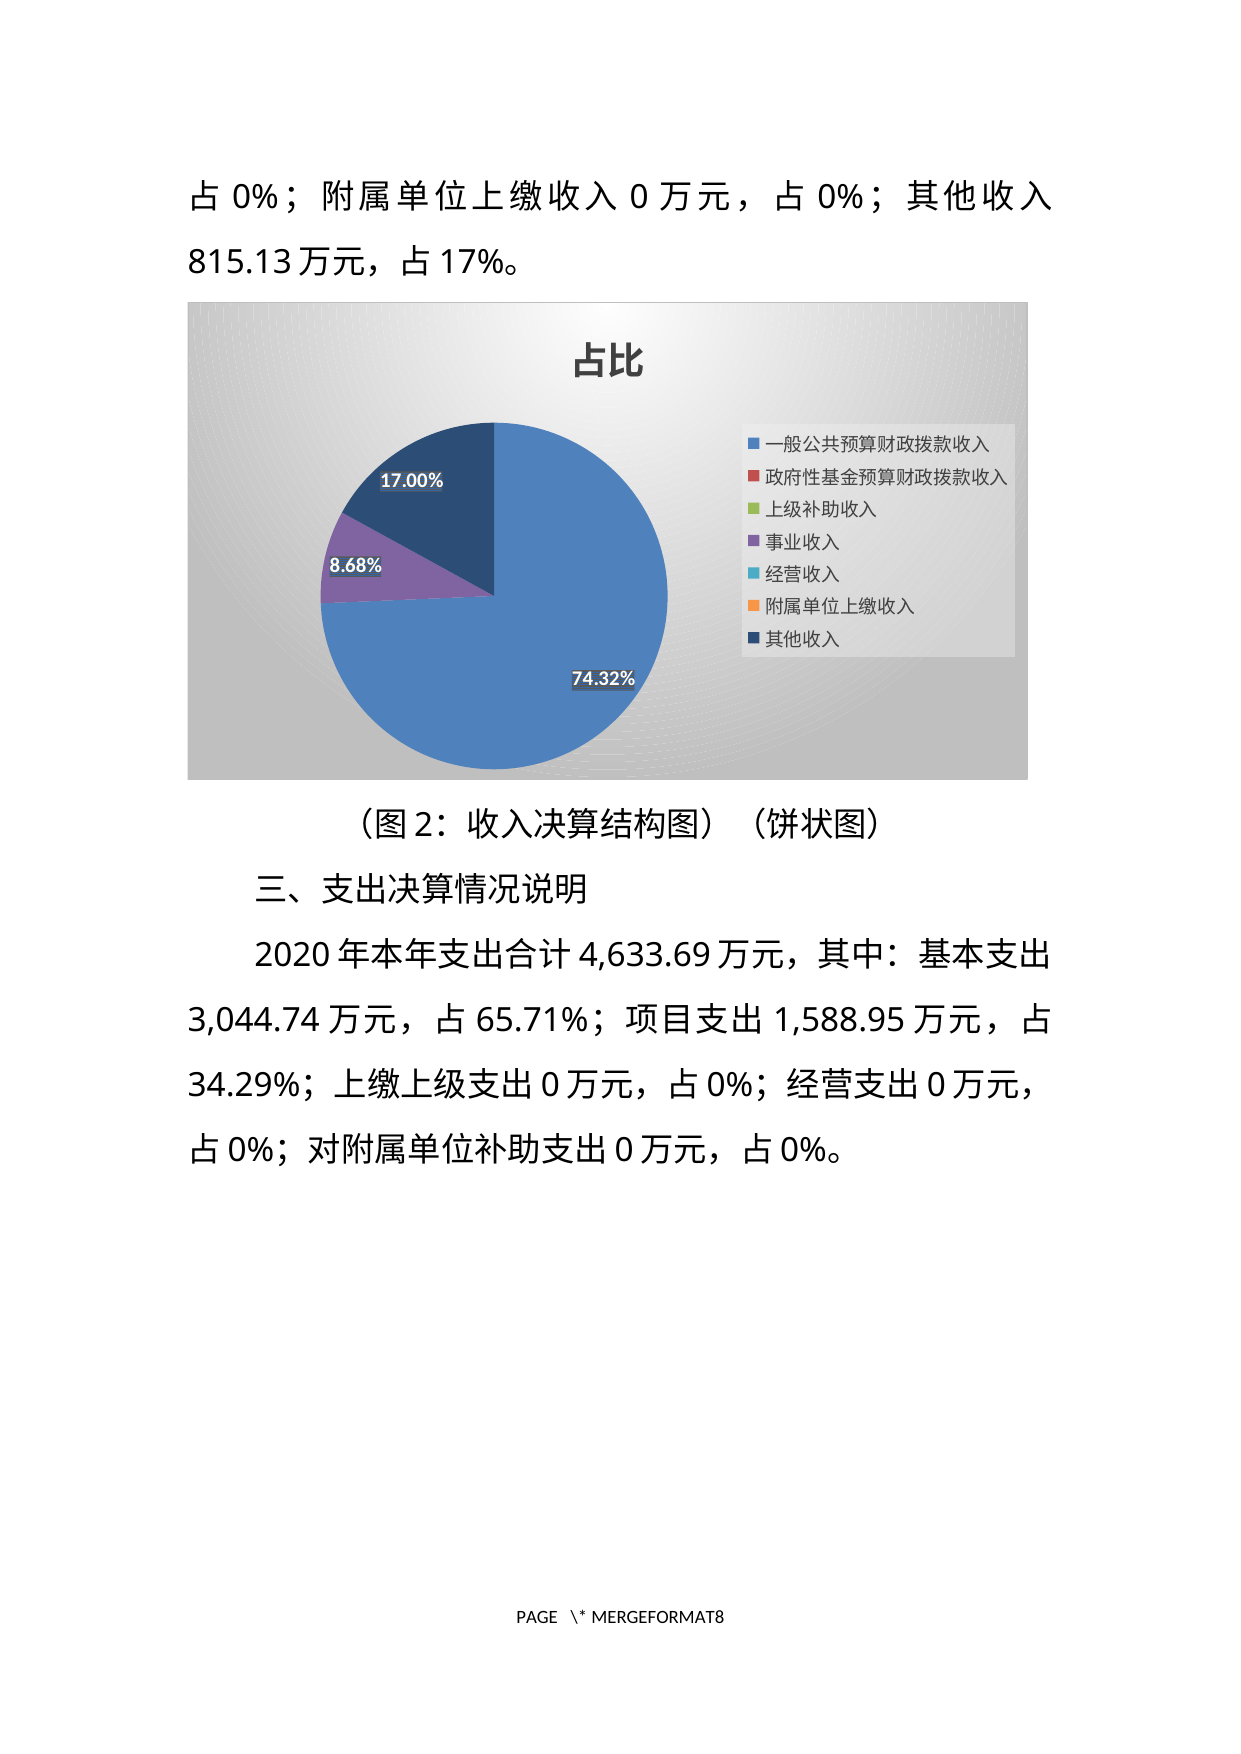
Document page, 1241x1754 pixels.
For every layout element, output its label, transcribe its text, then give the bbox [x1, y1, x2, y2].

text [187, 162, 1053, 292]
text 2020年本年支出合计4,633.69万元，其中：基本支出3,044.74万元，占65.71%；项目支出1,588.95万元，占34.29%；上缴上级支出0万元，占0%；经营支出0万元，占0%；对附属单位补助支出0万元，占0%。 [187, 919, 1053, 1179]
list 三、支出决算情况说明 [254, 854, 1053, 919]
text （图2：收入决算结构图）（饼状图） [187, 789, 1053, 854]
